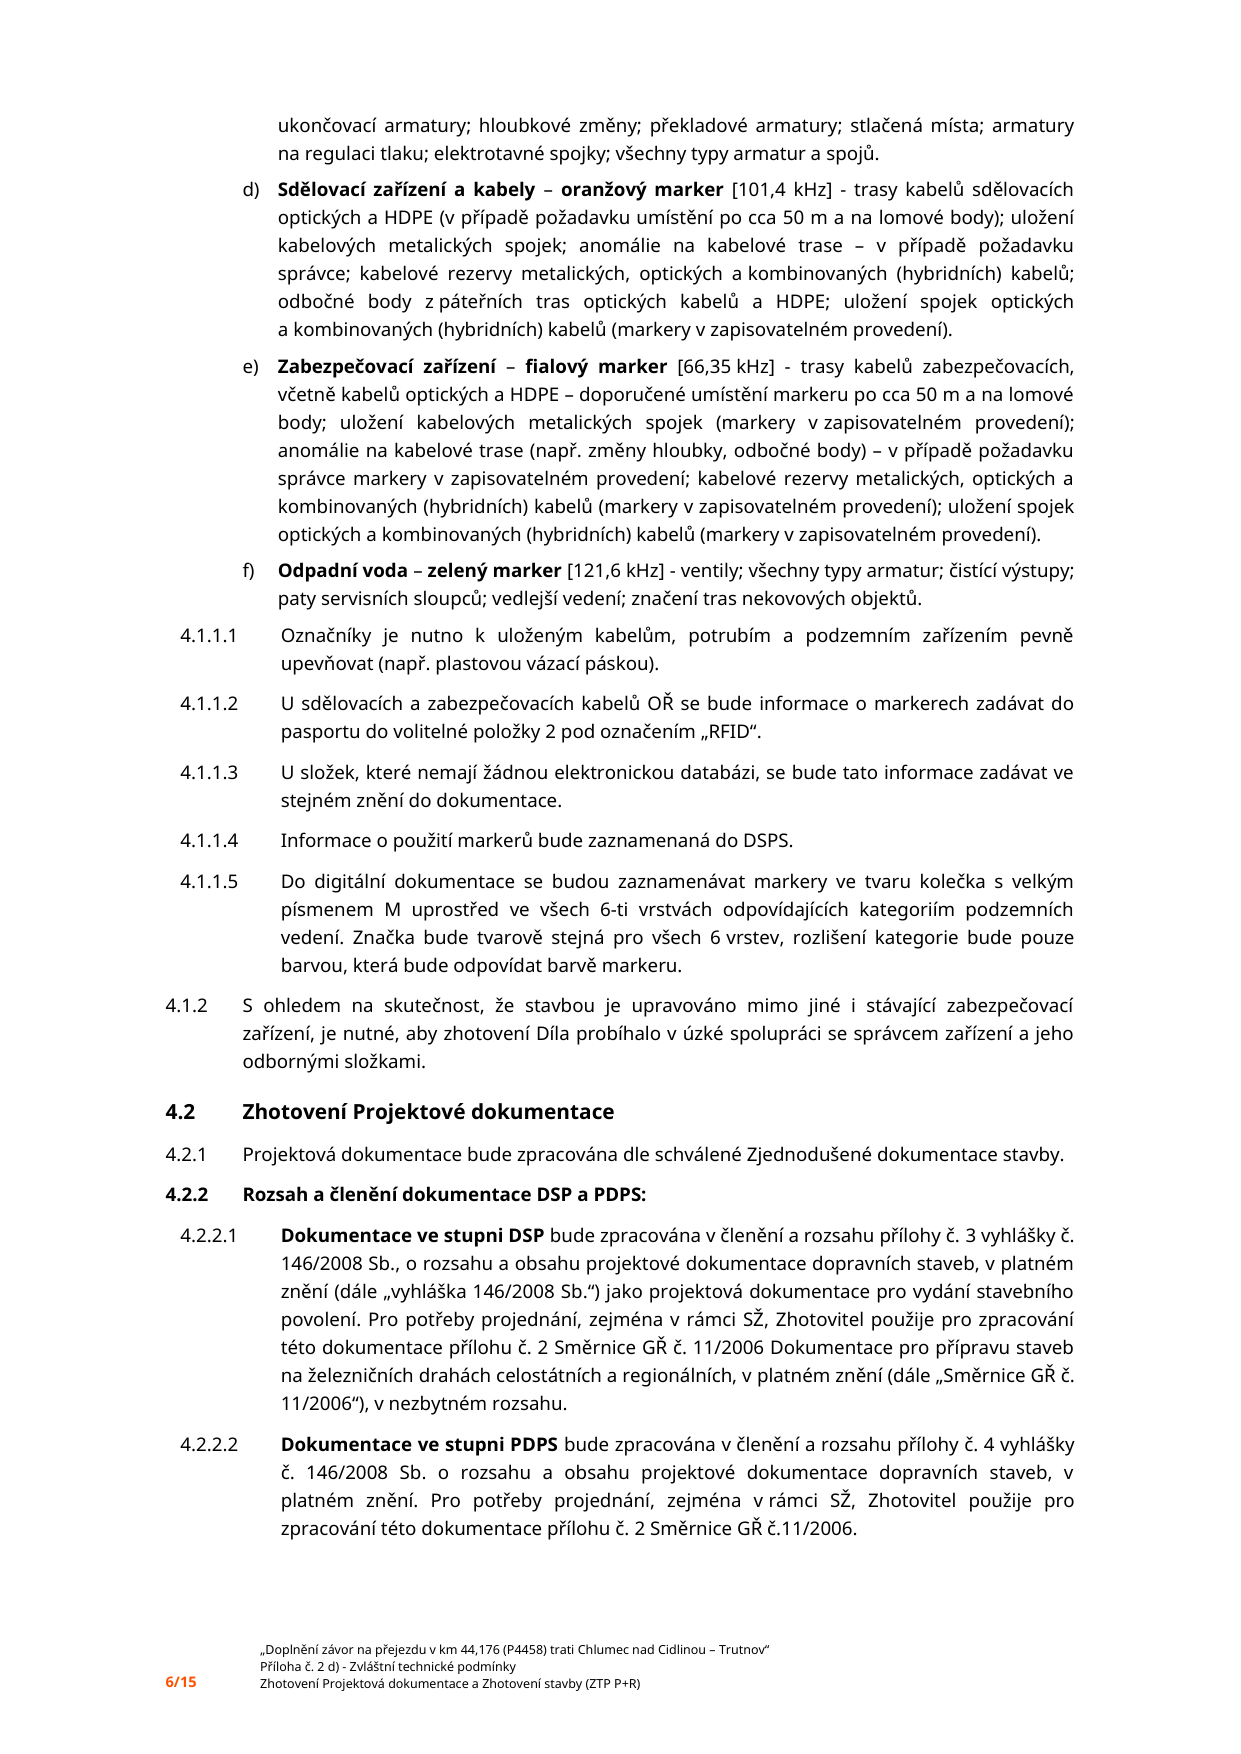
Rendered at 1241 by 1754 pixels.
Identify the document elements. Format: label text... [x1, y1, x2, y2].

text Zabezpečovací zařízení – fialový marker [66,35 kHz] - trasy kabelů zabezpečovacích, včetně kabelů optických a HDPE – doporučené umístění markeru po cca 50 m a na lomové body; uložení kabelových metalických spojek (markery v zapisovatelném provedení); anomálie na kabelové trase (např. změny hloubky, odbočné body) – v případě požadavku správce markery v zapisovatelném provedení; kabelové rezervy metalických, optických a kombinovaných (hybridních) kabelů (markery v zapisovatelném provedení); uložení spojek optických a kombinovaných (hybridních) kabelů (markery v zapisovatelném provedení). [242, 353, 1075, 547]
text Zhotovení Projektové dokumentace [165, 1097, 1075, 1126]
text Dokumentace ve stupni DSP bude zpracována v členění a rozsahu přílohy č. 3 vyhlášky č. 146/2008 Sb., o rozsahu a obsahu projektové dokumentace dopravních staveb, v platném znění (dále „vyhláška 146/2008 Sb.“) jako projektová dokumentace pro vydání stavebního povolení. Pro potřeby projednání, zejména v rámci SŽ, Zhotovitel použije pro zpracování této dokumentace přílohu č. 2 Směrnice GŘ č. 11/2006 Dokumentace pro přípravu staveb na železničních drahách celostátních a regionálních, v platném znění (dále „Směrnice GŘ č. 11/2006“), v nezbytném rozsahu. [180, 1222, 1075, 1416]
text U sdělovacích a zabezpečovacích kabelů OŘ se bude informace o markerech zadávat do pasportu do volitelné položky 2 pod označením „RFID“. [180, 690, 1075, 744]
text Do digitální dokumentace se budou zaznamenávat markery ve tvaru kolečka s velkým písmenem M uprostřed ve všech 6-ti vrstvách odpovídajících kategoriím podzemních vedení. Značka bude tvarově stejná pro všech 6 vrstev, rozlišení kategorie bude pouze barvou, která bude odpovídat barvě markeru. [180, 868, 1075, 978]
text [242, 112, 1075, 166]
text Označníky je nutno k uloženým kabelům, potrubím a podzemním zařízením pevně upevňovat (např. plastovou vázací páskou). [180, 622, 1075, 675]
text Dokumentace ve stupni PDPS bude zpracována v členění a rozsahu přílohy č. 4 vyhlášky č. 146/2008 Sb. o rozsahu a obsahu projektové dokumentace dopravních staveb, v platném znění. Pro potřeby projednání, zejména v rámci SŽ, Zhotovitel použije pro zpracování této dokumentace přílohu č. 2 Směrnice GŘ č.11/2006. [180, 1431, 1075, 1541]
text Informace o použití markerů bude zaznamenaná do DSPS. [180, 827, 1075, 853]
text Odpadní voda – zelený marker [121,6 kHz] - ventily; všechny typy armatur; čistící výstupy; paty servisních sloupců; vedlejší vedení; značení tras nekovových objektů. [242, 557, 1075, 611]
text Rozsah a členění dokumentace DSP a PDPS: [165, 1182, 1075, 1207]
text Projektová dokumentace bude zpracována dle schválené Zjednodušené dokumentace stavby. [165, 1141, 1075, 1167]
text U složek, které nemají žádnou elektronickou databázi, se bude tato informace zadávat ve stejném znění do dokumentace. [180, 759, 1075, 812]
text S ohledem na skutečnost, že stavbou je upravováno mimo jiné i stávající zabezpečovací zařízení, je nutné, aby zhotovení Díla probíhalo v úzké spolupráci se správcem zařízení a jeho odbornými složkami. [165, 993, 1075, 1074]
text Sdělovací zařízení a kabely – oranžový marker [101,4 kHz] - trasy kabelů sdělovacích optických a HDPE (v případě požadavku umístění po cca 50 m a na lomové body); uložení kabelových metalických spojek; anomálie na kabelové trase – v případě požadavku správce; kabelové rezervy metalických, optických a kombinovaných (hybridních) kabelů; odbočné body z páteřních tras optických kabelů a HDPE; uložení spojek optických a kombinovaných (hybridních) kabelů (markery v zapisovatelném provedení). [242, 177, 1075, 342]
